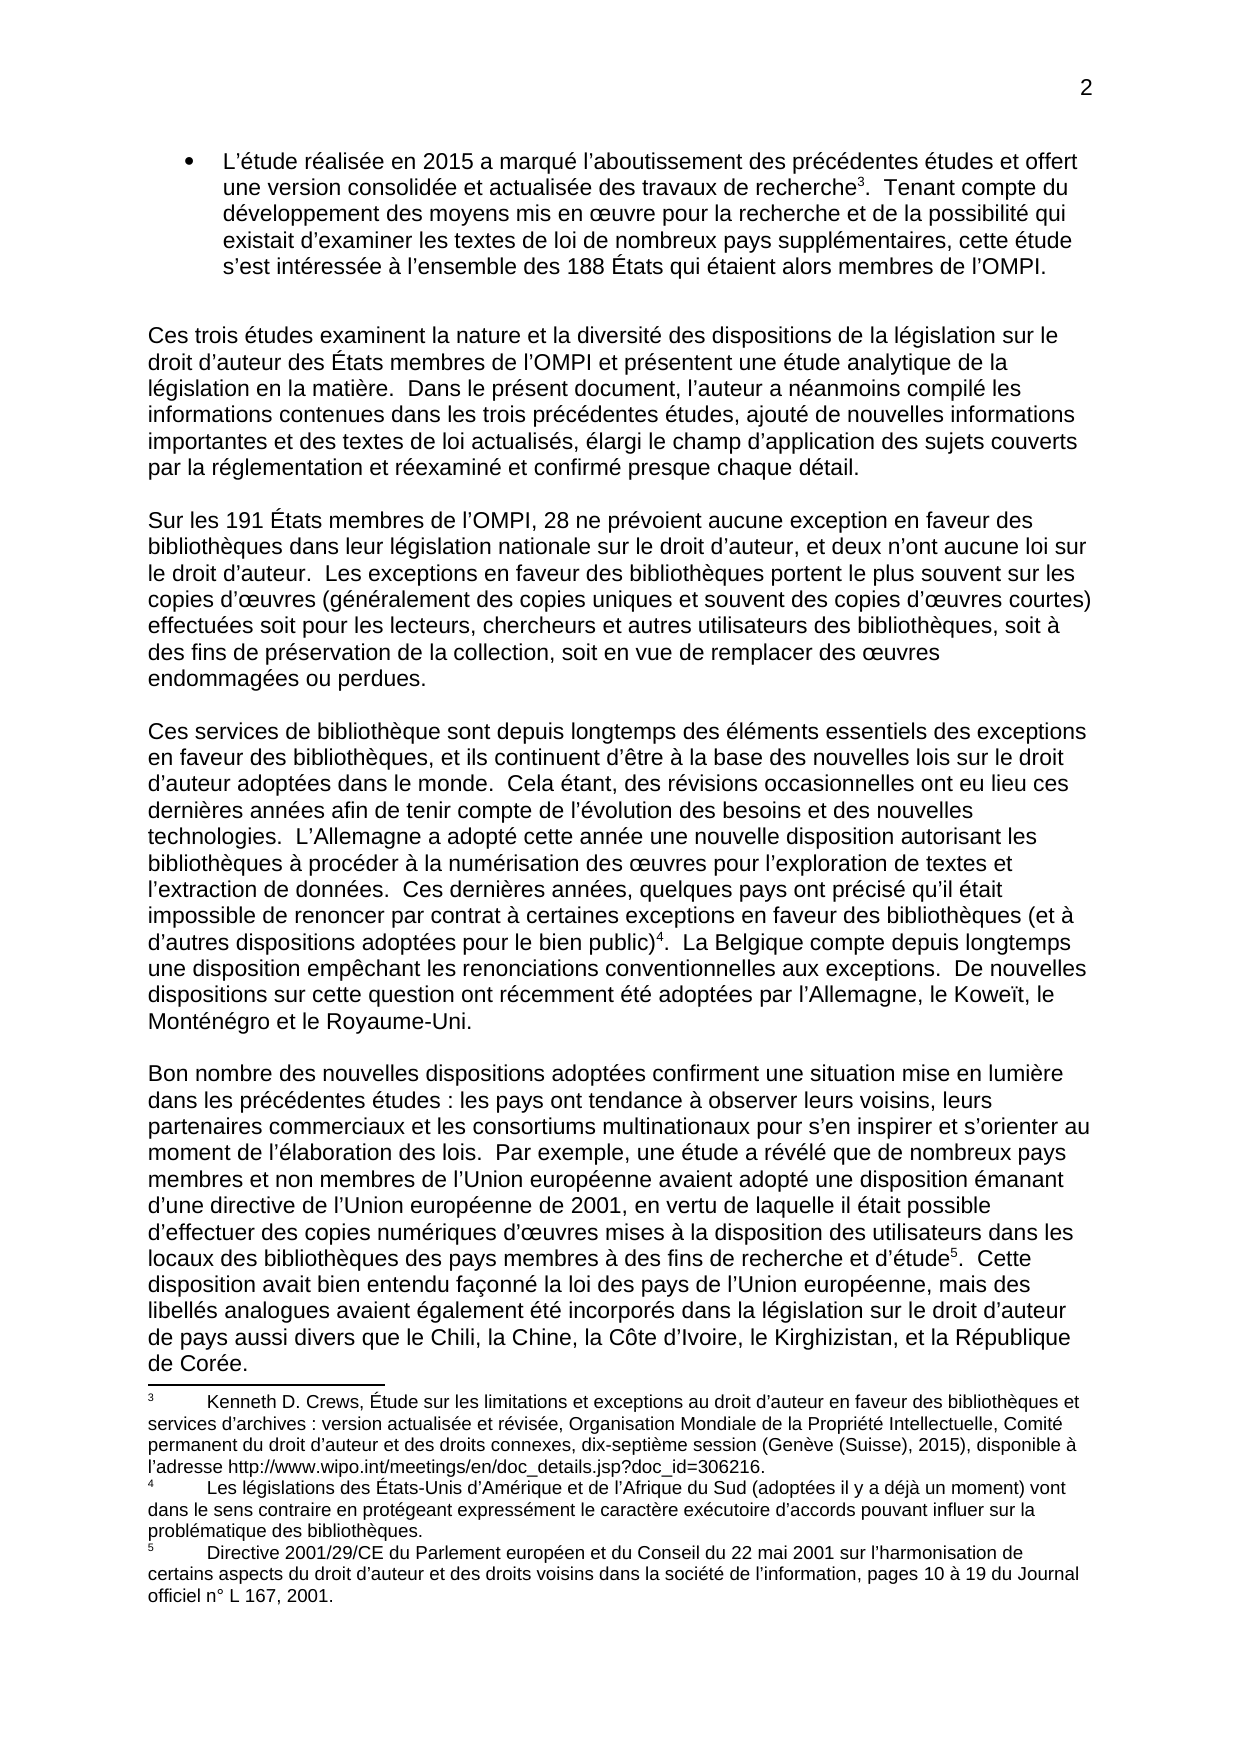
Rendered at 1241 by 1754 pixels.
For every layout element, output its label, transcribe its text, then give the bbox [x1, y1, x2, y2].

text Ces services de bibliothèque sont depuis longtemps des éléments essentiels des exceptions en faveur des bibliothèques, et ils continuent d’être à la base des nouvelles lois sur le droit d’auteur adoptées dans le monde. Cela étant, des révisions occasionnelles ont eu lieu ces dernières années afin de tenir compte de l’évolution des besoins et des nouvelles technologies. L’Allemagne a adopté cette année une nouvelle disposition autorisant les bibliothèques à procéder à la numérisation des œuvres pour l’exploration de textes et l’extraction de données. Ces dernières années, quelques pays ont précisé qu’il était impossible de renoncer par contrat à certaines exceptions en faveur des bibliothèques (et à d’autres dispositions adoptées pour le bien public). La Belgique compte depuis longtemps une disposition empêchant les renonciations conventionnelles aux exceptions. De nouvelles dispositions sur cette question ont récemment été adoptées par l’Allemagne, le Koweït, le Monténégro et le Royaume-Uni. [148, 718, 1093, 1034]
list L’étude réalisée en 2015 a marqué l’aboutissement des précédentes études et offert une version consolidée et actualisée des travaux de recherche. Tenant compte du développement des moyens mis en œuvre pour la recherche et de la possibilité qui existait d’examiner les textes de loi de nombreux pays supplémentaires, cette étude s’est intéressée à l’ensemble des 188 États qui étaient alors membres de l’OMPI. [185, 148, 1093, 279]
text Ces trois études examinent la nature et la diversité des dispositions de la législation sur le droit d’auteur des États membres de l’OMPI et présentent une étude analytique de la législation en la matière. Dans le présent document, l’auteur a néanmoins compilé les informations contenues dans les trois précédentes études, ajouté de nouvelles informations importantes et des textes de loi actualisés, élargi le champ d’application des sujets couverts par la réglementation et réexaminé et confirmé presque chaque détail. [148, 322, 1093, 481]
text Bon nombre des nouvelles dispositions adoptées confirment une situation mise en lumière dans les précédentes études : les pays ont tendance à observer leurs voisins, leurs partenaires commerciaux et les consortiums multinationaux pour s’en inspirer et s’orienter au moment de l’élaboration des lois. Par exemple, une étude a révélé que de nombreux pays membres et non membres de l’Union européenne avaient adopté une disposition émanant d’une directive de l’Union européenne de 2001, en vertu de laquelle il était possible d’effectuer des copies numériques d’œuvres mises à la disposition des utilisateurs dans les locaux des bibliothèques des pays membres à des fins de recherche et d’étude. Cette disposition avait bien entendu façonné la loi des pays de l’Union européenne, mais des libellés analogues avaient également été incorporés dans la législation sur le droit d’auteur de pays aussi divers que le Chili, la Chine, la Côte d’Ivoire, le Kirghizistan, et la République de Corée. [148, 1060, 1093, 1377]
text Sur les 191 États membres de l’OMPI, 28 ne prévoient aucune exception en faveur des bibliothèques dans leur législation nationale sur le droit d’auteur, et deux n’ont aucune loi sur le droit d’auteur. Les exceptions en faveur des bibliothèques portent le plus souvent sur les copies d’œuvres (généralement des copies uniques et souvent des copies d’œuvres courtes) effectuées soit pour les lecteurs, chercheurs et autres utilisateurs des bibliothèques, soit à des fins de préservation de la collection, soit en vue de remplacer des œuvres endommagées ou perdues. [148, 507, 1093, 691]
